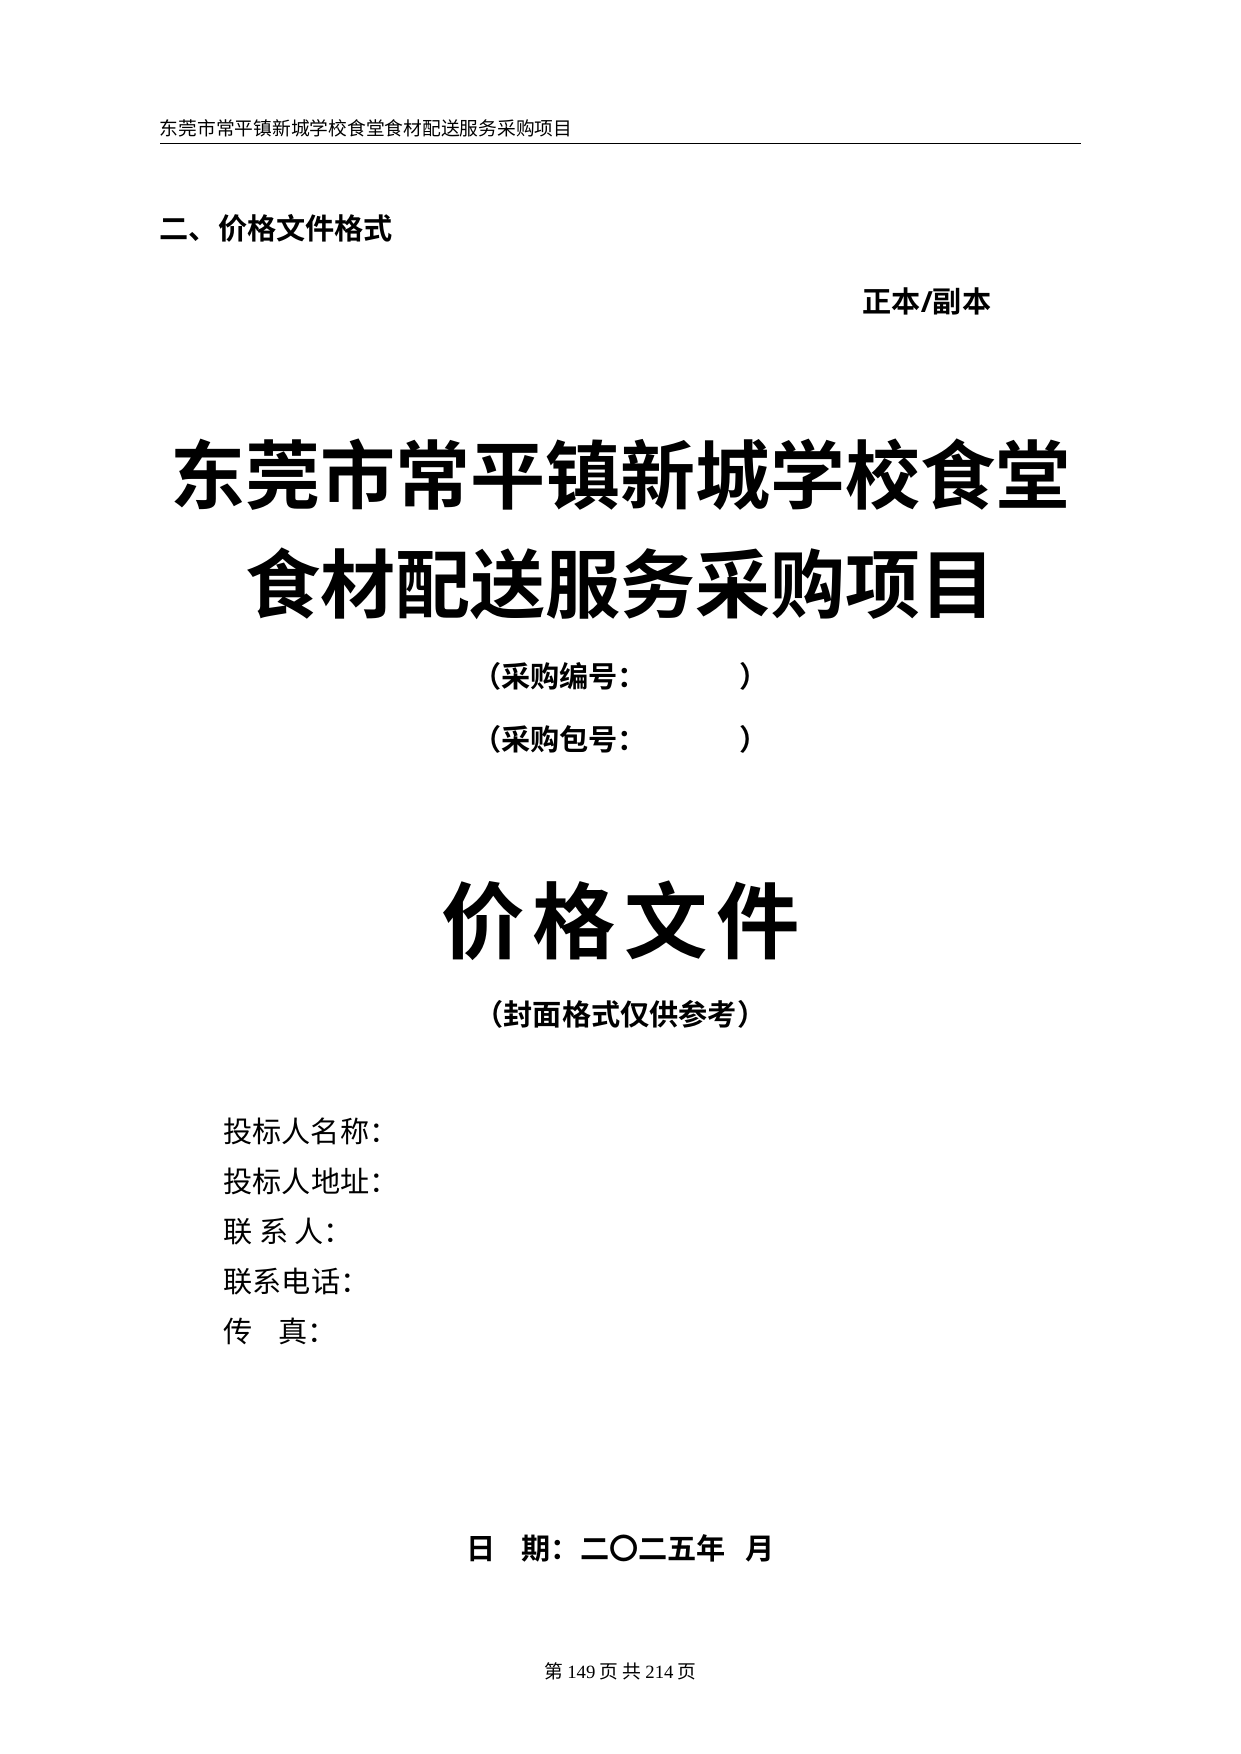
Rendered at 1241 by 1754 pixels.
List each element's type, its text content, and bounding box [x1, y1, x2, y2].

text 日 期：二〇二五年 月 [159, 1526, 1081, 1568]
text （采购包号： ） [159, 696, 1081, 759]
list 正本/副本 [159, 279, 1081, 321]
subtitle 二、价格文件格式 [159, 189, 1081, 252]
text 价格文件 [159, 861, 1081, 976]
text 投标人地址： [159, 1151, 1081, 1201]
text （采购编号： ） [159, 634, 1081, 696]
text （封面格式仅供参考） [159, 976, 1081, 1038]
text 联 系 人： [159, 1201, 1081, 1251]
text 联系电话： [159, 1251, 1081, 1301]
text 投标人名称： [159, 1101, 1081, 1151]
text 东莞市常平镇新城学校食堂食材配送服务采购项目 [159, 417, 1081, 634]
text 传 真： [159, 1301, 1081, 1351]
